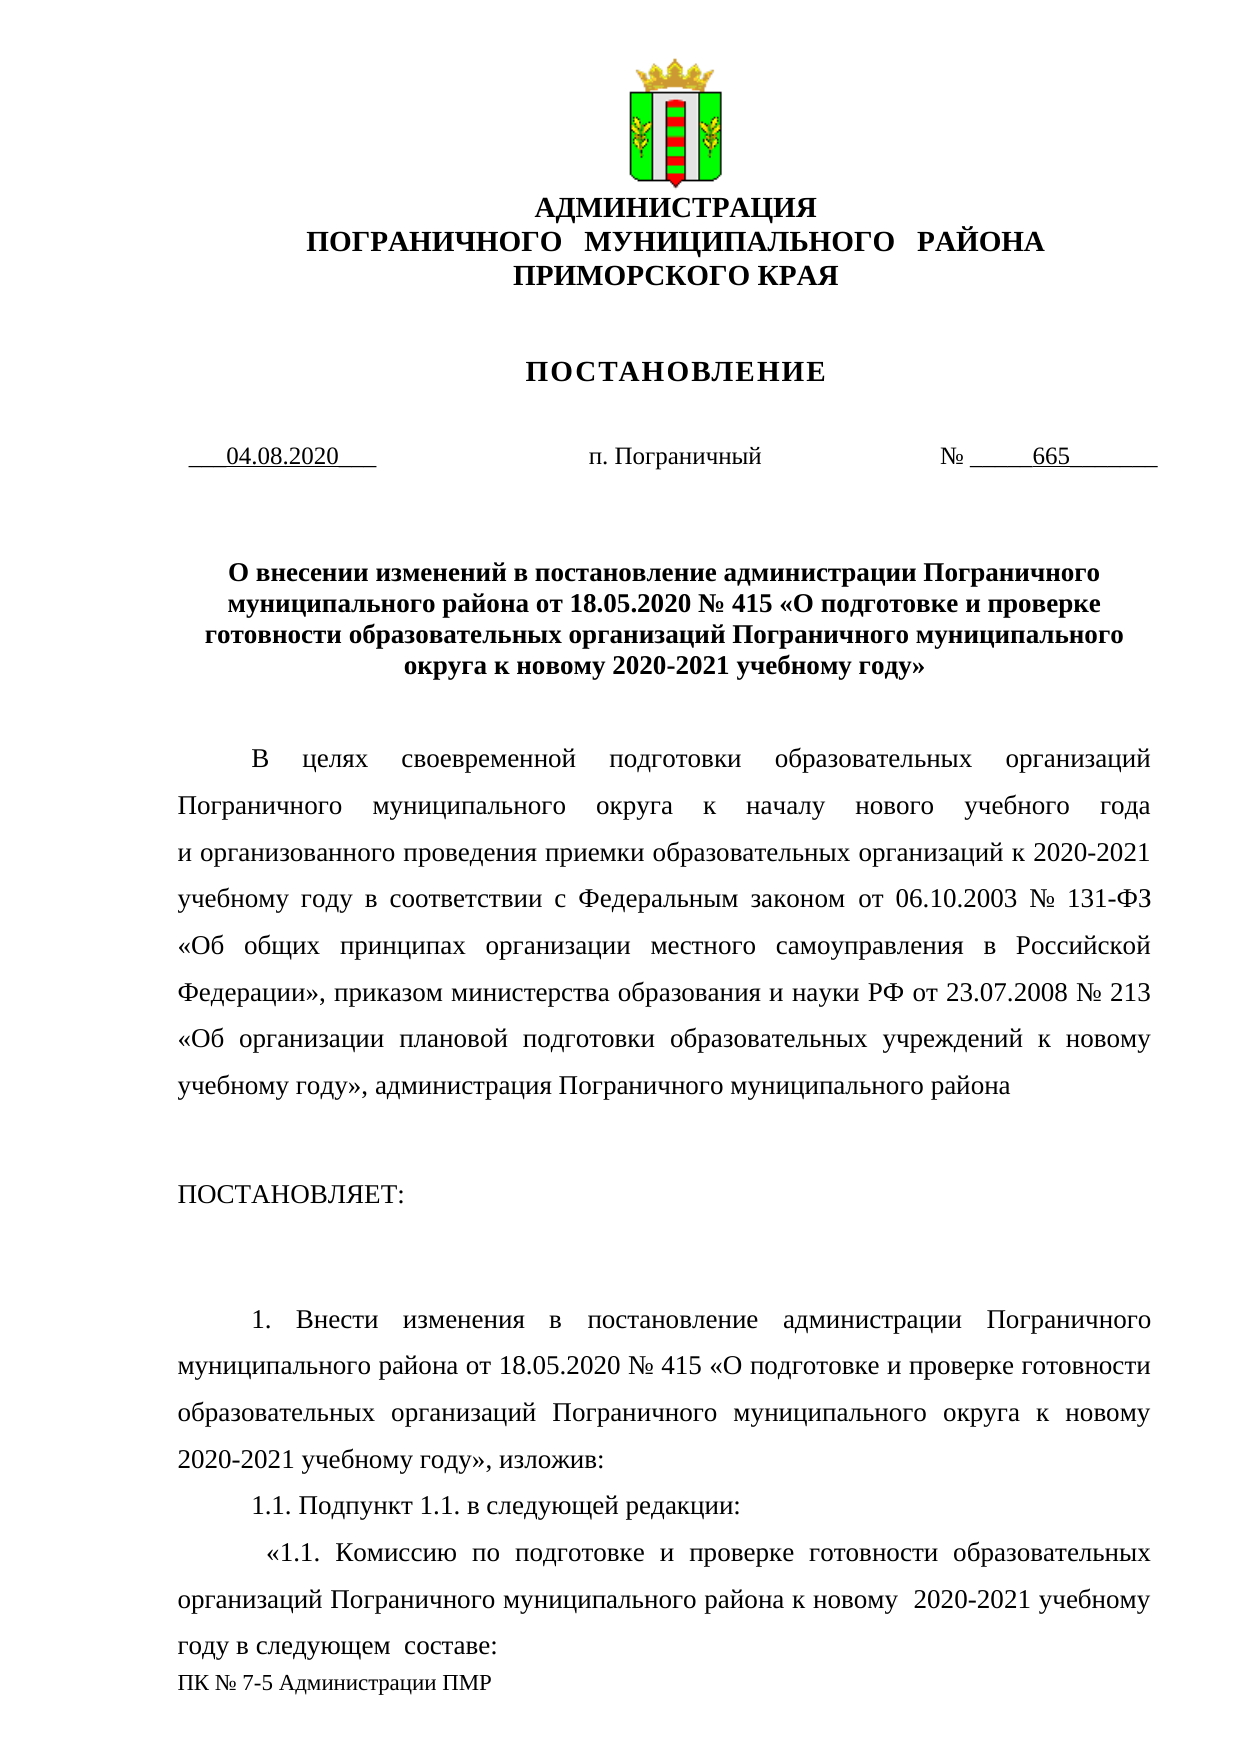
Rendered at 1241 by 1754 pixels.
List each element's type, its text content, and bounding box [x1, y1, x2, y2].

text О внесении изменений в постановление администрации Пограничного муниципального района от 18.05.2020 № 415 «О подготовке и проверке готовности образовательных организаций Пограничного муниципального округа к новому 2020-2021 учебному году» [177, 556, 1152, 680]
text В целях своевременной подготовки образовательных организаций Пограничного муниципального округа к началу нового учебного года и организованного проведения приемки образовательных организаций к 2020-2021 учебному году в соответствии с Федеральным законом от 06.10.2003 № 131-ФЗ «Об общих принципах организации местного самоуправления в Российской Федерации», приказом министерства образования и науки РФ от 23.07.2008 № 213 «Об организации плановой подготовки образовательных учреждений к новому учебному году», администрация Пограничного муниципального района [177, 743, 1152, 1100]
text 1. Внести изменения в постановление администрации Пограничного муниципального района от 18.05.2020 № 415 «О подготовке и проверке готовности образовательных организаций Пограничного муниципального округа к новому 2020-2021 учебному году», изложив: [177, 1303, 1152, 1474]
table_header АДМИНИСТРАЦИЯ ПОГРАНИЧНОГО МУНИЦИПАЛЬНОГО РАЙОНА ПРИМОРСКОГО КРАЯ ПОСТАНОВЛЕНИЕ ___04.08.2020___ п. Пограничный № _____665_______ [177, 56, 1174, 469]
list «1.1. Комиссию по подготовке и проверке готовности образовательных организаций Пограничного муниципального района к новому 2020-2021 учебному году в следующем составе: [177, 1536, 1152, 1661]
picture [627, 56, 725, 191]
text ПОСТАНОВЛЯЕТ: [177, 1178, 1152, 1209]
text 1.1. Подпункт 1.1. в следующей редакции: [177, 1489, 1152, 1521]
